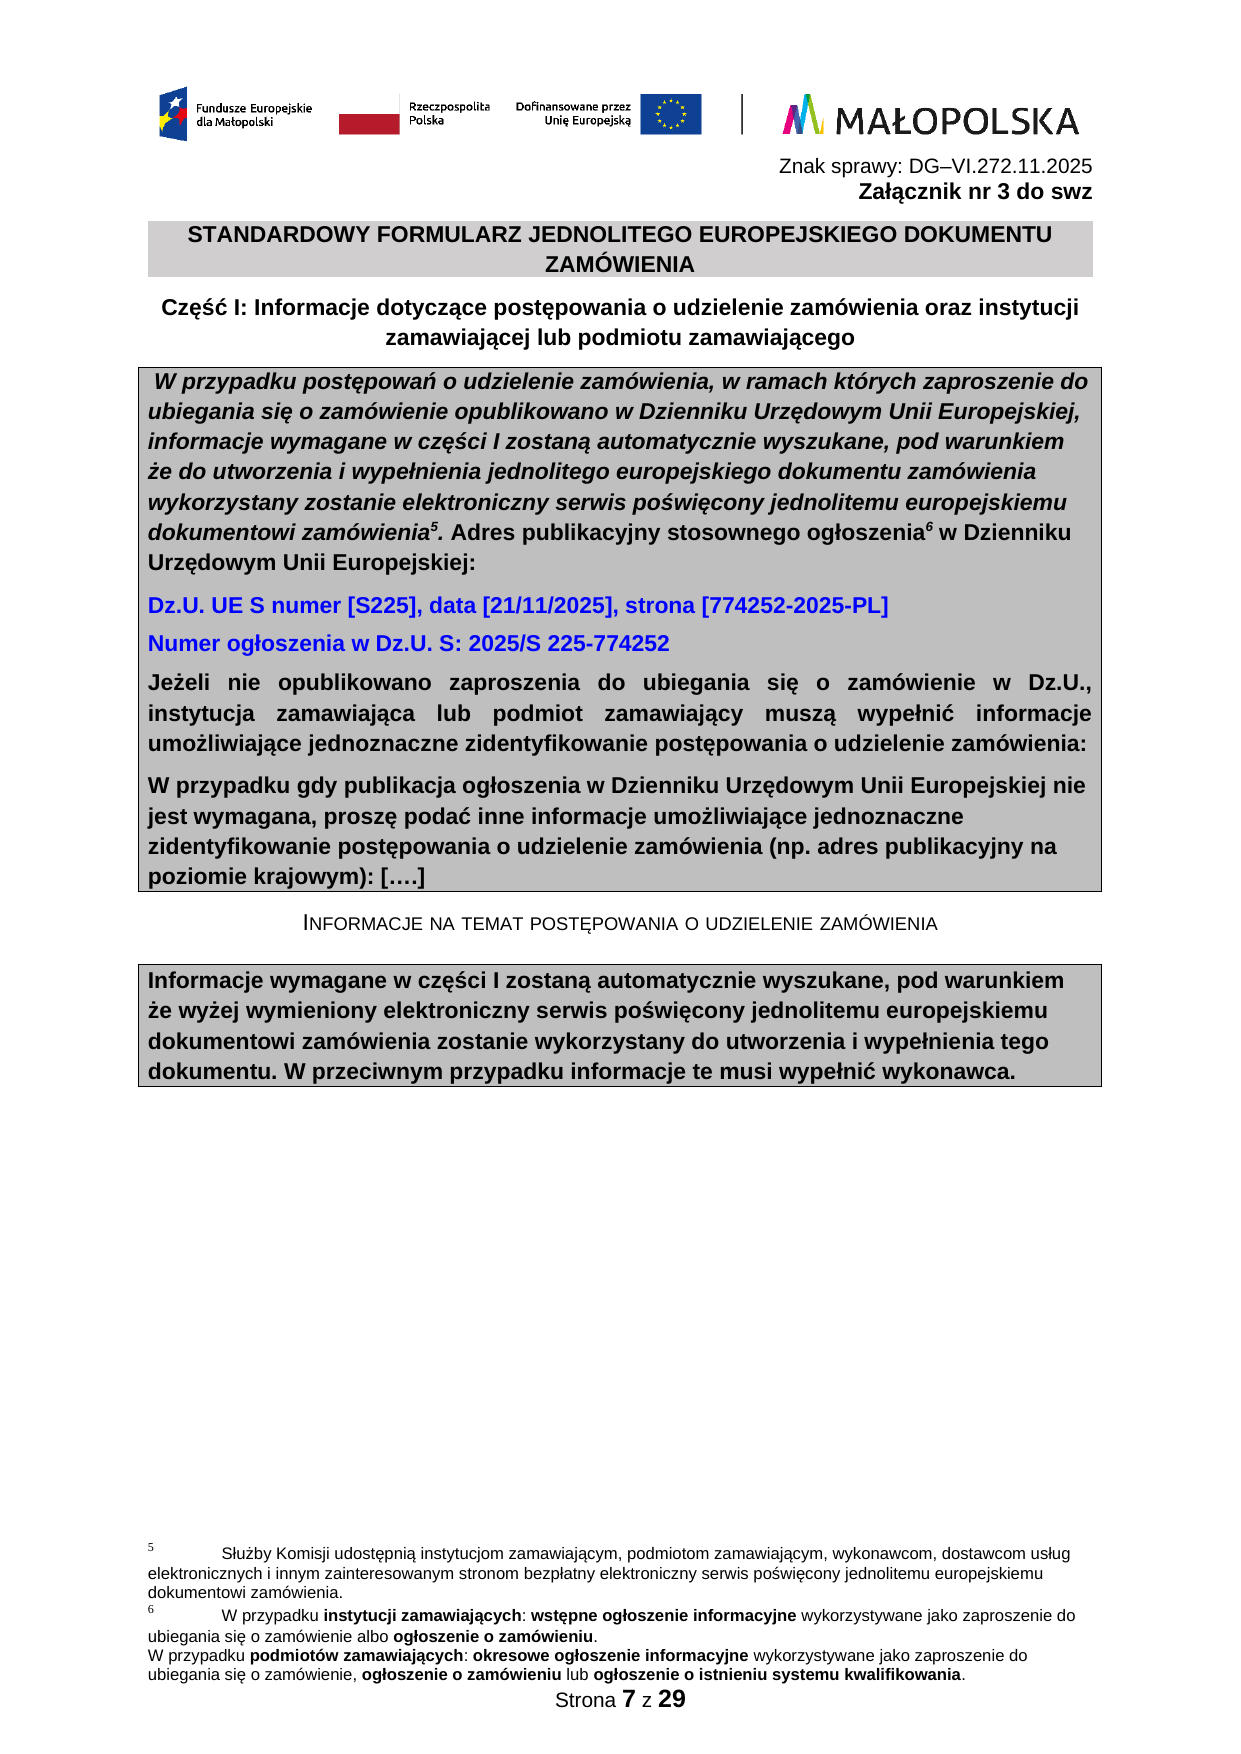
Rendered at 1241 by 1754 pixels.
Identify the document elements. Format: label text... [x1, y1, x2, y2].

text Standardowy formularz jednolitego europejskiego dokumentu zamówienia [148, 221, 1093, 277]
text Jeżeli nie opublikowano zaproszenia do ubiegania się o zamówienie w Dz.U., instytucja zamawiająca lub podmiot zamawiający muszą wypełnić informacje umożliwiające jednoznaczne zidentyfikowanie postępowania o udzielenie zamówienia: [139, 668, 1101, 756]
text W przypadku gdy publikacja ogłoszenia w Dzienniku Urzędowym Unii Europejskiej nie jest wymagana, proszę podać inne informacje umożliwiające jednoznaczne zidentyfikowanie postępowania o udzielenie zamówienia (np. adres publikacyjny na poziomie krajowym): [….] [139, 771, 1101, 891]
text Załącznik nr 3 do swz [148, 178, 1093, 204]
text Dz.U. UE S numer [S225], data [21/11/2025], strona [774252-2025-PL] [139, 591, 1101, 618]
text Informacje wymagane w części I zostaną automatycznie wyszukane, pod warunkiem że wyżej wymieniony elektroniczny serwis poświęcony jednolitemu europejskiemu dokumentowi zamówienia zostanie wykorzystany do utworzenia i wypełnienia tego dokumentu. W przeciwnym przypadku informacje te musi wypełnić wykonawca. [139, 965, 1101, 1086]
text Numer ogłoszenia w Dz.U. S: 2025/S 225-774252 [139, 629, 1101, 657]
picture [147, 73, 1093, 154]
text Część I: Informacje dotyczące postępowania o udzielenie zamówienia oraz instytucji zamawiającej lub podmiotu zamawiającego [148, 294, 1093, 350]
text W przypadku postępowań o udzielenie zamówienia, w ramach których zaproszenie do ubiegania się o zamówienie opublikowano w Dzienniku Urzędowym Unii Europejskiej, informacje wymagane w części I zostaną automatycznie wyszukane, pod warunkiem że do utworzenia i wypełnienia jednolitego europejskiego dokumentu zamówienia wykorzystany zostanie elektroniczny serwis poświęcony jednolitemu europejskiemu dokumentowi zamówienia. Adres publikacyjny stosownego ogłoszenia w Dzienniku Urzędowym Unii Europejskiej: [139, 368, 1101, 575]
text Informacje na temat postępowania o udzielenie zamówienia [148, 909, 1093, 935]
